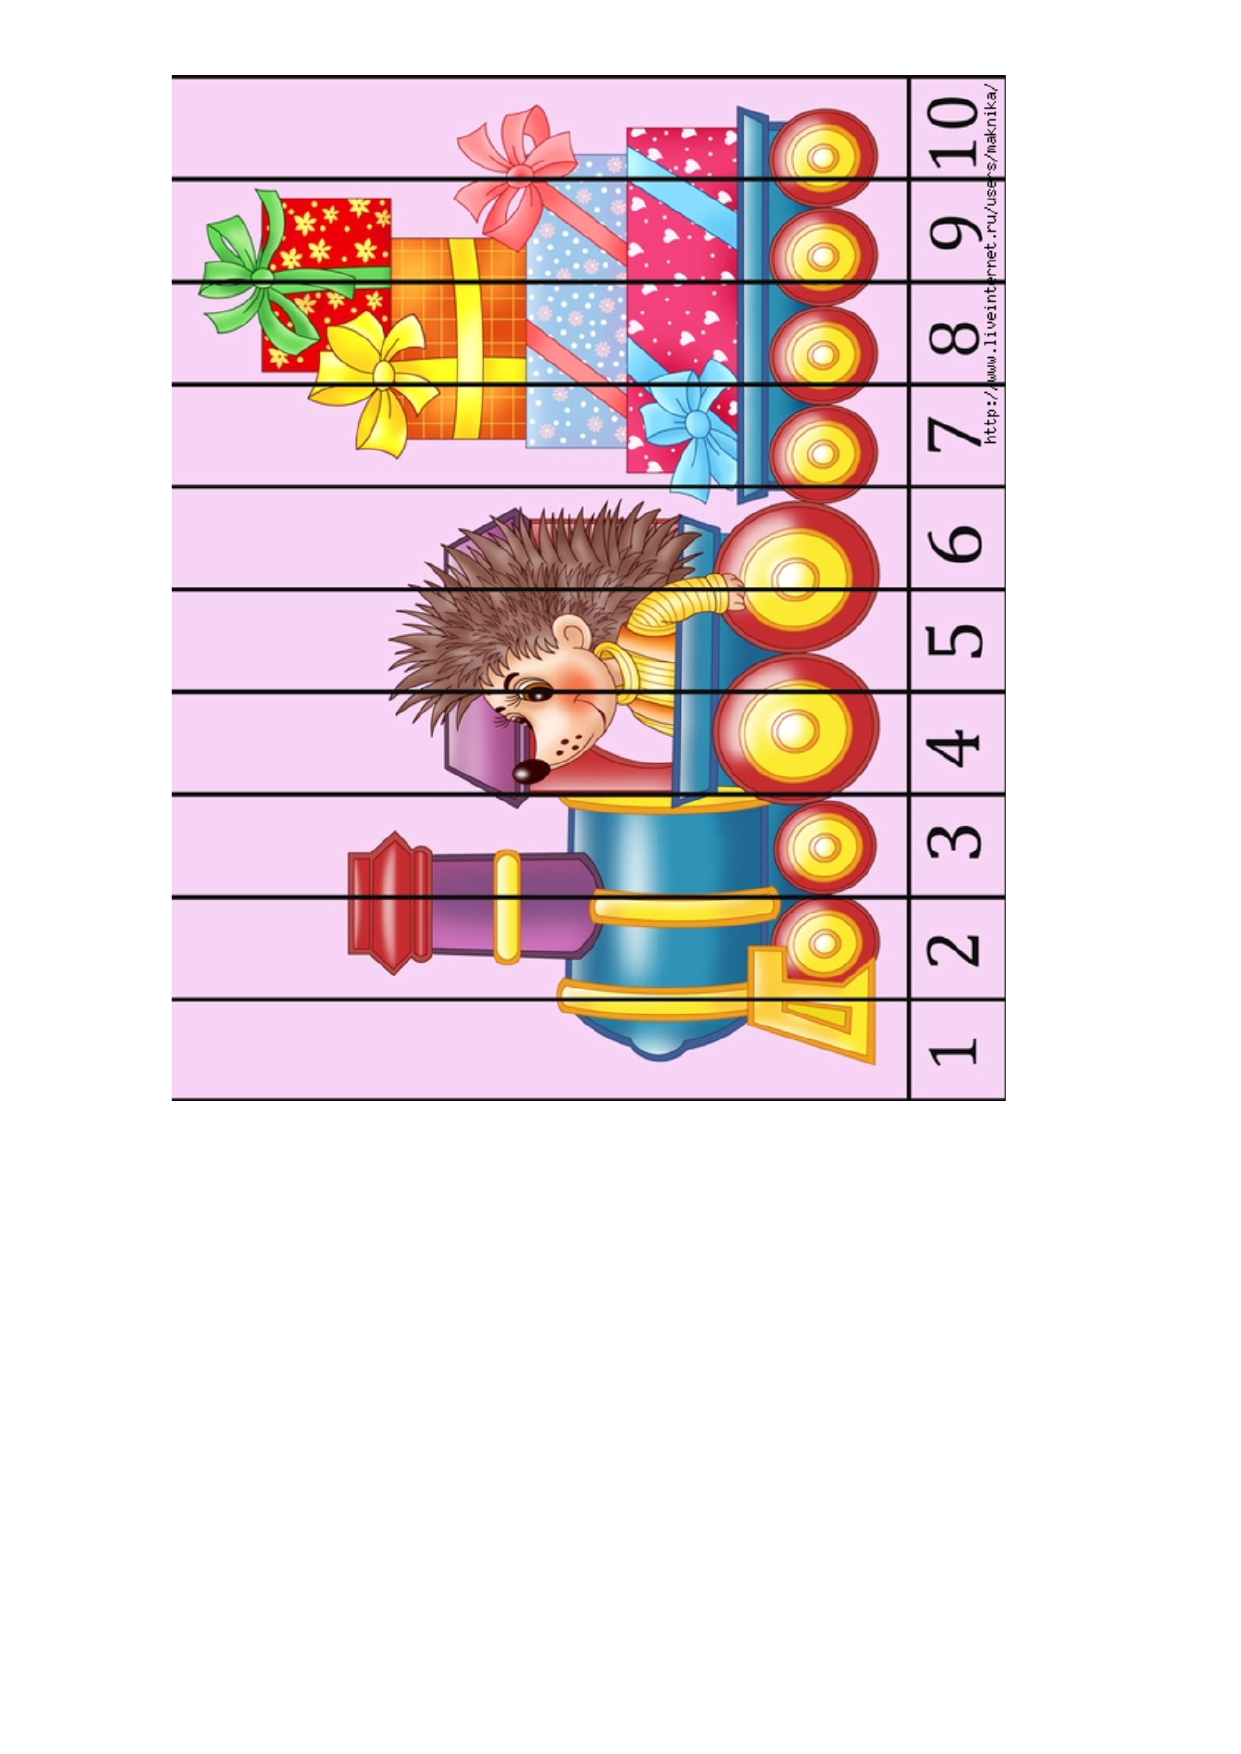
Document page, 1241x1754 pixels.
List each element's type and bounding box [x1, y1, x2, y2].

picture [172, 75, 1005, 1101]
